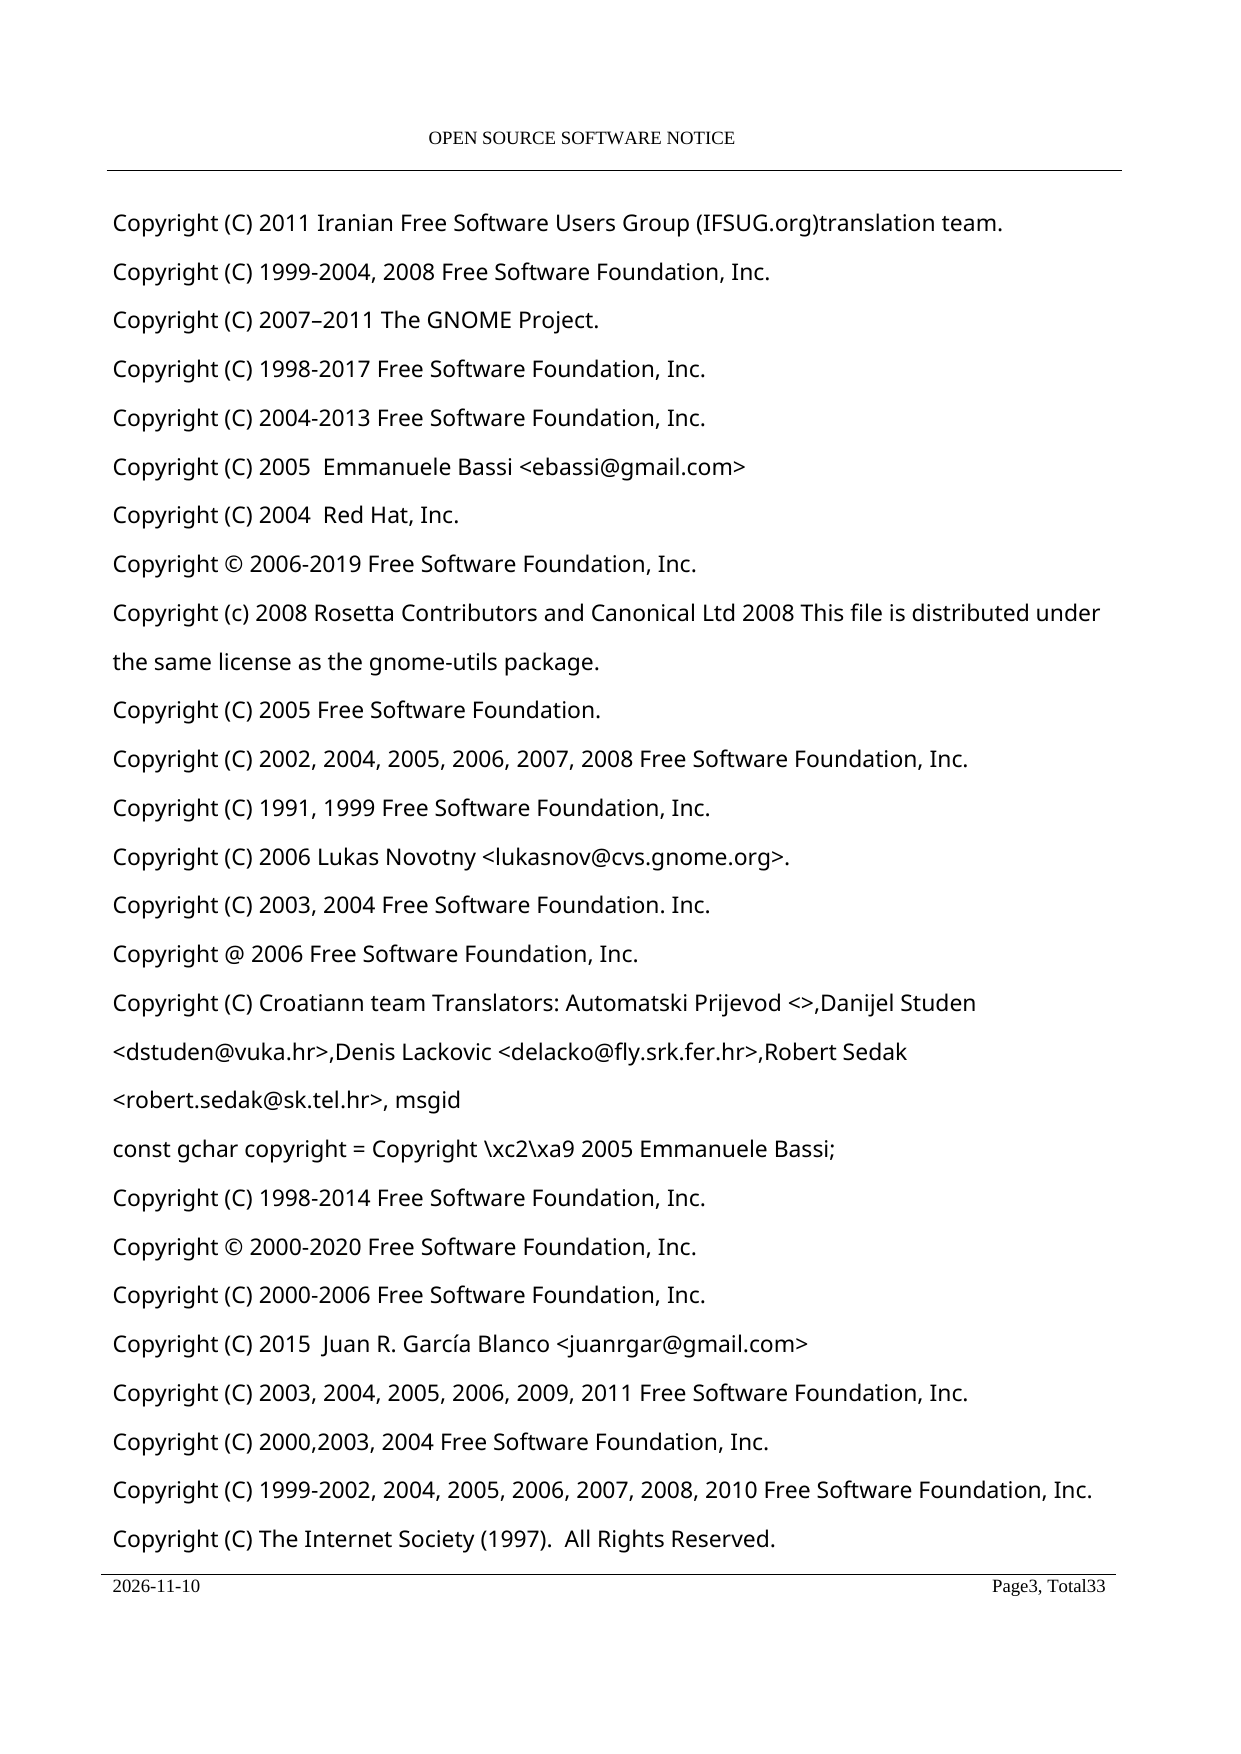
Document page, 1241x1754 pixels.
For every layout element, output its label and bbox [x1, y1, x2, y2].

text [112, 206, 1128, 1555]
